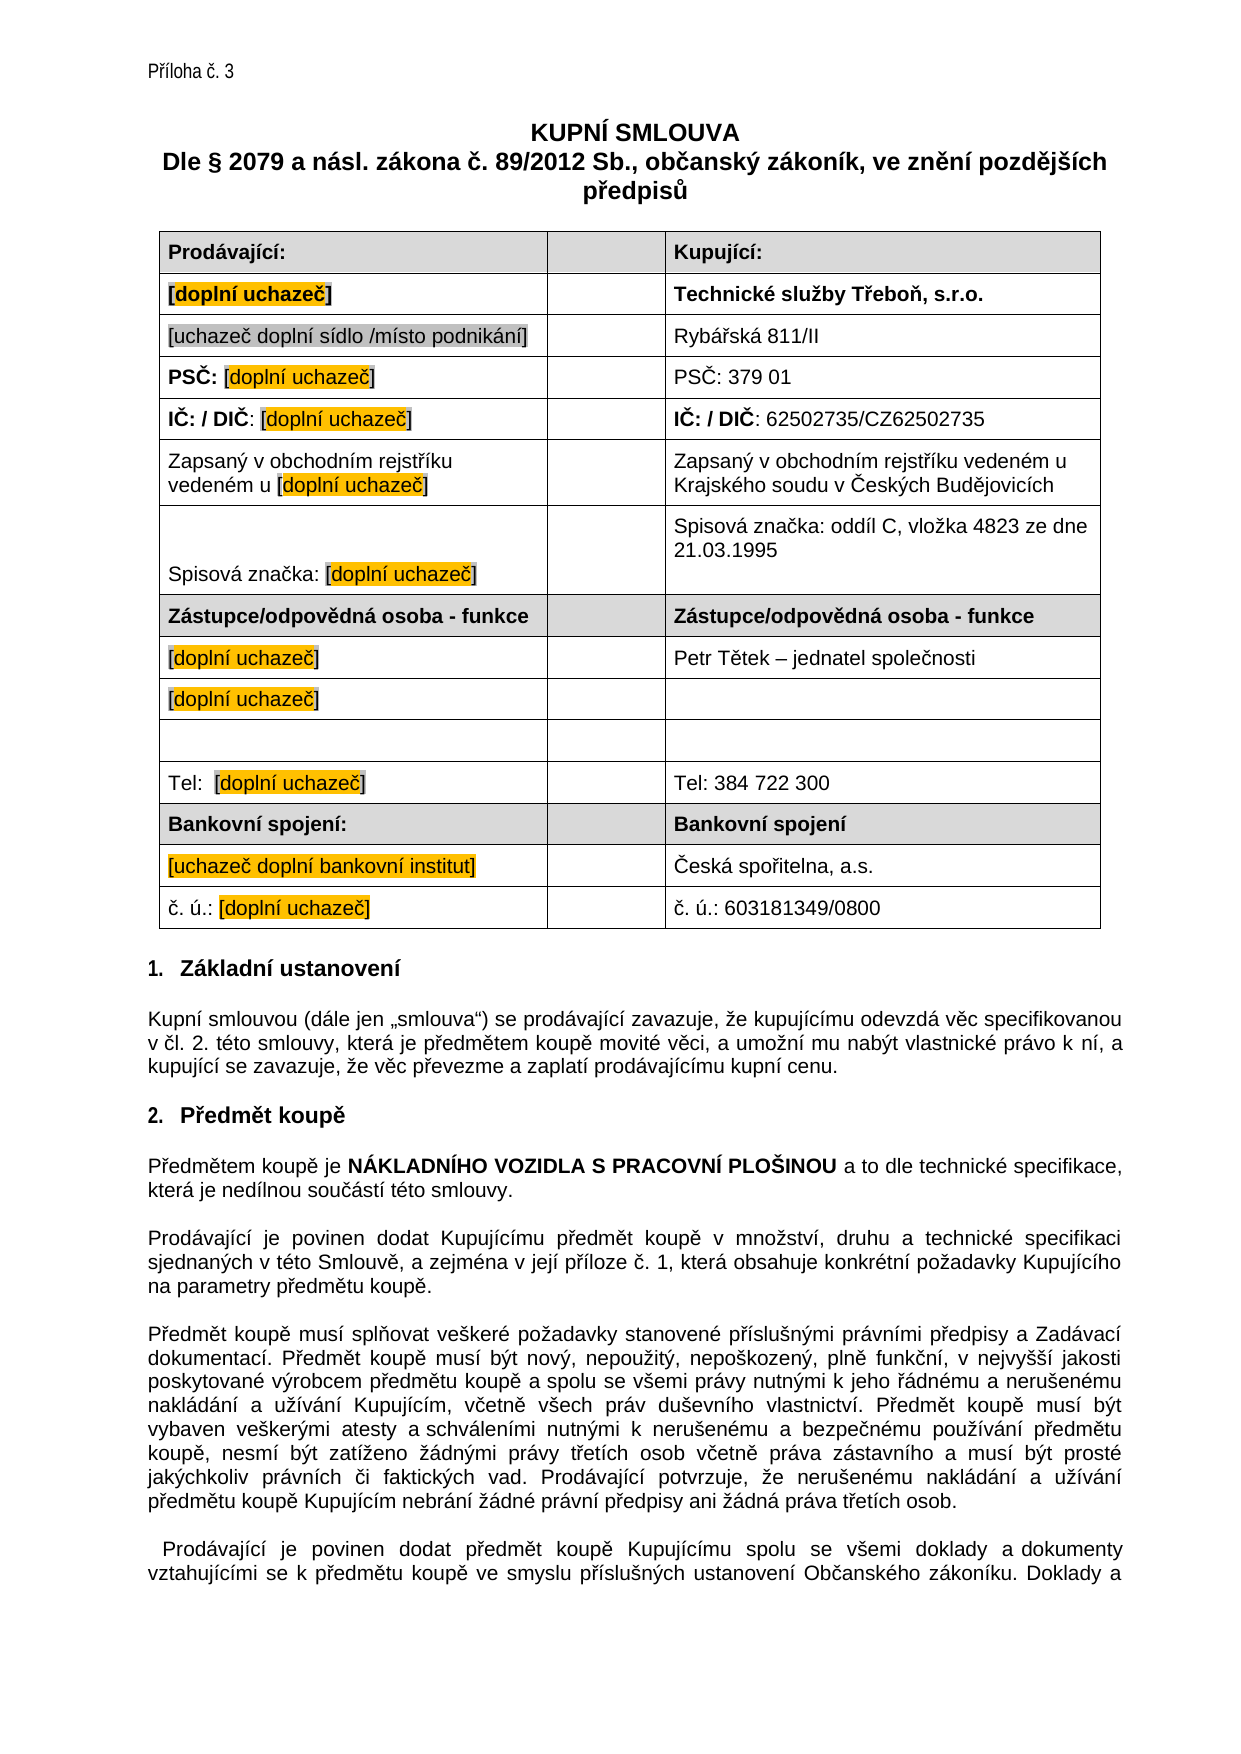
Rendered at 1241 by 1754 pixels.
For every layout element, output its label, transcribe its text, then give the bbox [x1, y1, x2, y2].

title KUPNÍ SMLOUVA [148, 118, 1123, 147]
table_cell [548, 887, 665, 928]
table_cell [548, 679, 665, 719]
table_cell Zapsaný v obchodním rejstříku vedeném u Krajského soudu v Českých Budějovicích [666, 440, 1100, 505]
table_cell [uchazeč doplní bankovní institut] [160, 845, 547, 886]
table_cell [548, 845, 665, 886]
table_cell Zapsaný v obchodním rejstříku vedeném u [doplní uchazeč] [160, 440, 547, 505]
table_cell Spisová značka: oddíl C, vložka 4823 ze dne 21.03.1995 [666, 506, 1100, 594]
table_cell Česká spořitelna, a.s. [666, 845, 1100, 886]
table_cell [doplní uchazeč] [160, 274, 547, 314]
table_cell [548, 440, 665, 505]
table_header [548, 232, 665, 272]
table_cell [548, 315, 665, 356]
table_cell Petr Tětek – jednatel společnosti [666, 637, 1100, 678]
table_cell [548, 720, 665, 761]
table_header Prodávající: [160, 232, 547, 272]
subtitle Dle § 2079 a násl. zákona č. 89/2012 Sb., občanský zákoník, ve znění pozdějších předpisů [148, 147, 1123, 204]
table_cell [548, 595, 665, 636]
table_cell Rybářská 811/II [666, 315, 1100, 356]
table_cell Tel: [doplní uchazeč] [160, 762, 547, 803]
table_cell PSČ: [doplní uchazeč] [160, 357, 547, 397]
table_cell [666, 679, 1100, 719]
table_cell [548, 506, 665, 594]
table_cell [548, 357, 665, 397]
table_cell [548, 762, 665, 803]
table_cell Bankovní spojení [666, 804, 1100, 844]
table_cell [548, 274, 665, 314]
table_cell Spisová značka: [doplní uchazeč] [160, 506, 547, 594]
table_cell č. ú.: 603181349/0800 [666, 887, 1100, 928]
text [148, 1537, 1123, 1585]
text Předmět koupě musí splňovat veškeré požadavky stanovené příslušnými právními předpisy a Zadávací dokumentací. Předmět koupě musí být nový, nepoužitý, nepoškozený, plně funkční, v nejvyšší jakosti poskytované výrobcem předmětu koupě a spolu se všemi právy nutnými k jeho řádnému a nerušenému nakládání a užívání Kupujícím, včetně všech práv duševního vlastnictví. Předmět koupě musí být vybaven veškerými atesty a schváleními nutnými k nerušenému a bezpečnému používání předmětu koupě, nesmí být zatíženo žádnými právy třetích osob včetně práva zástavního a musí být prosté jakýchkoliv právních či faktických vad. Prodávající potvrzuje, že nerušenému nakládání a užívání předmětu koupě Kupujícím nebrání žádné právní předpisy ani žádná práva třetích osob. [148, 1321, 1123, 1513]
table_header Kupující: [666, 232, 1100, 272]
table_cell PSČ: 379 01 [666, 357, 1100, 397]
table_cell [548, 637, 665, 678]
table_cell [doplní uchazeč] [160, 679, 547, 719]
table_cell Bankovní spojení: [160, 804, 547, 844]
table_cell Zástupce/odpovědná osoba - funkce [160, 595, 547, 636]
table_cell [doplní uchazeč] [160, 637, 547, 678]
text Kupní smlouvou (dále jen „smlouva“) se prodávající zavazuje, že kupujícímu odevzdá věc specifikovanou v čl. 2. této smlouvy, která je předmětem koupě movité věci, a umožní mu nabýt vlastnické právo k ní, a kupující se zavazuje, že věc převezme a zaplatí prodávajícímu kupní cenu. [148, 1006, 1123, 1078]
table_cell [uchazeč doplní sídlo /místo podnikání] [160, 315, 547, 356]
table_cell Tel: 384 722 300 [666, 762, 1100, 803]
table_cell [548, 804, 665, 844]
table_cell IČ: / DIČ: [doplní uchazeč] [160, 399, 547, 439]
subtitle Základní ustanovení [148, 955, 1123, 981]
table_cell č. ú.: [doplní uchazeč] [160, 887, 547, 928]
table_cell Zástupce/odpovědná osoba - funkce [666, 595, 1100, 636]
text Prodávající je povinen dodat Kupujícímu předmět koupě v množství, druhu a technické specifikaci sjednaných v této Smlouvě, a zejména v její příloze č. 1, která obsahuje konkrétní požadavky Kupujícího na parametry předmětu koupě. [148, 1226, 1123, 1297]
table_cell [160, 720, 547, 761]
text Předmětem koupě je nákladního vozidla s pracovní plošinou a to dle technické specifikace, která je nedílnou součástí této smlouvy. [148, 1154, 1123, 1202]
table_cell IČ: / DIČ: 62502735/CZ62502735 [666, 399, 1100, 439]
table_cell Technické služby Třeboň, s.r.o. [666, 274, 1100, 314]
table_cell [548, 399, 665, 439]
subtitle Předmět koupě [148, 1102, 1123, 1129]
table_cell [666, 720, 1100, 761]
